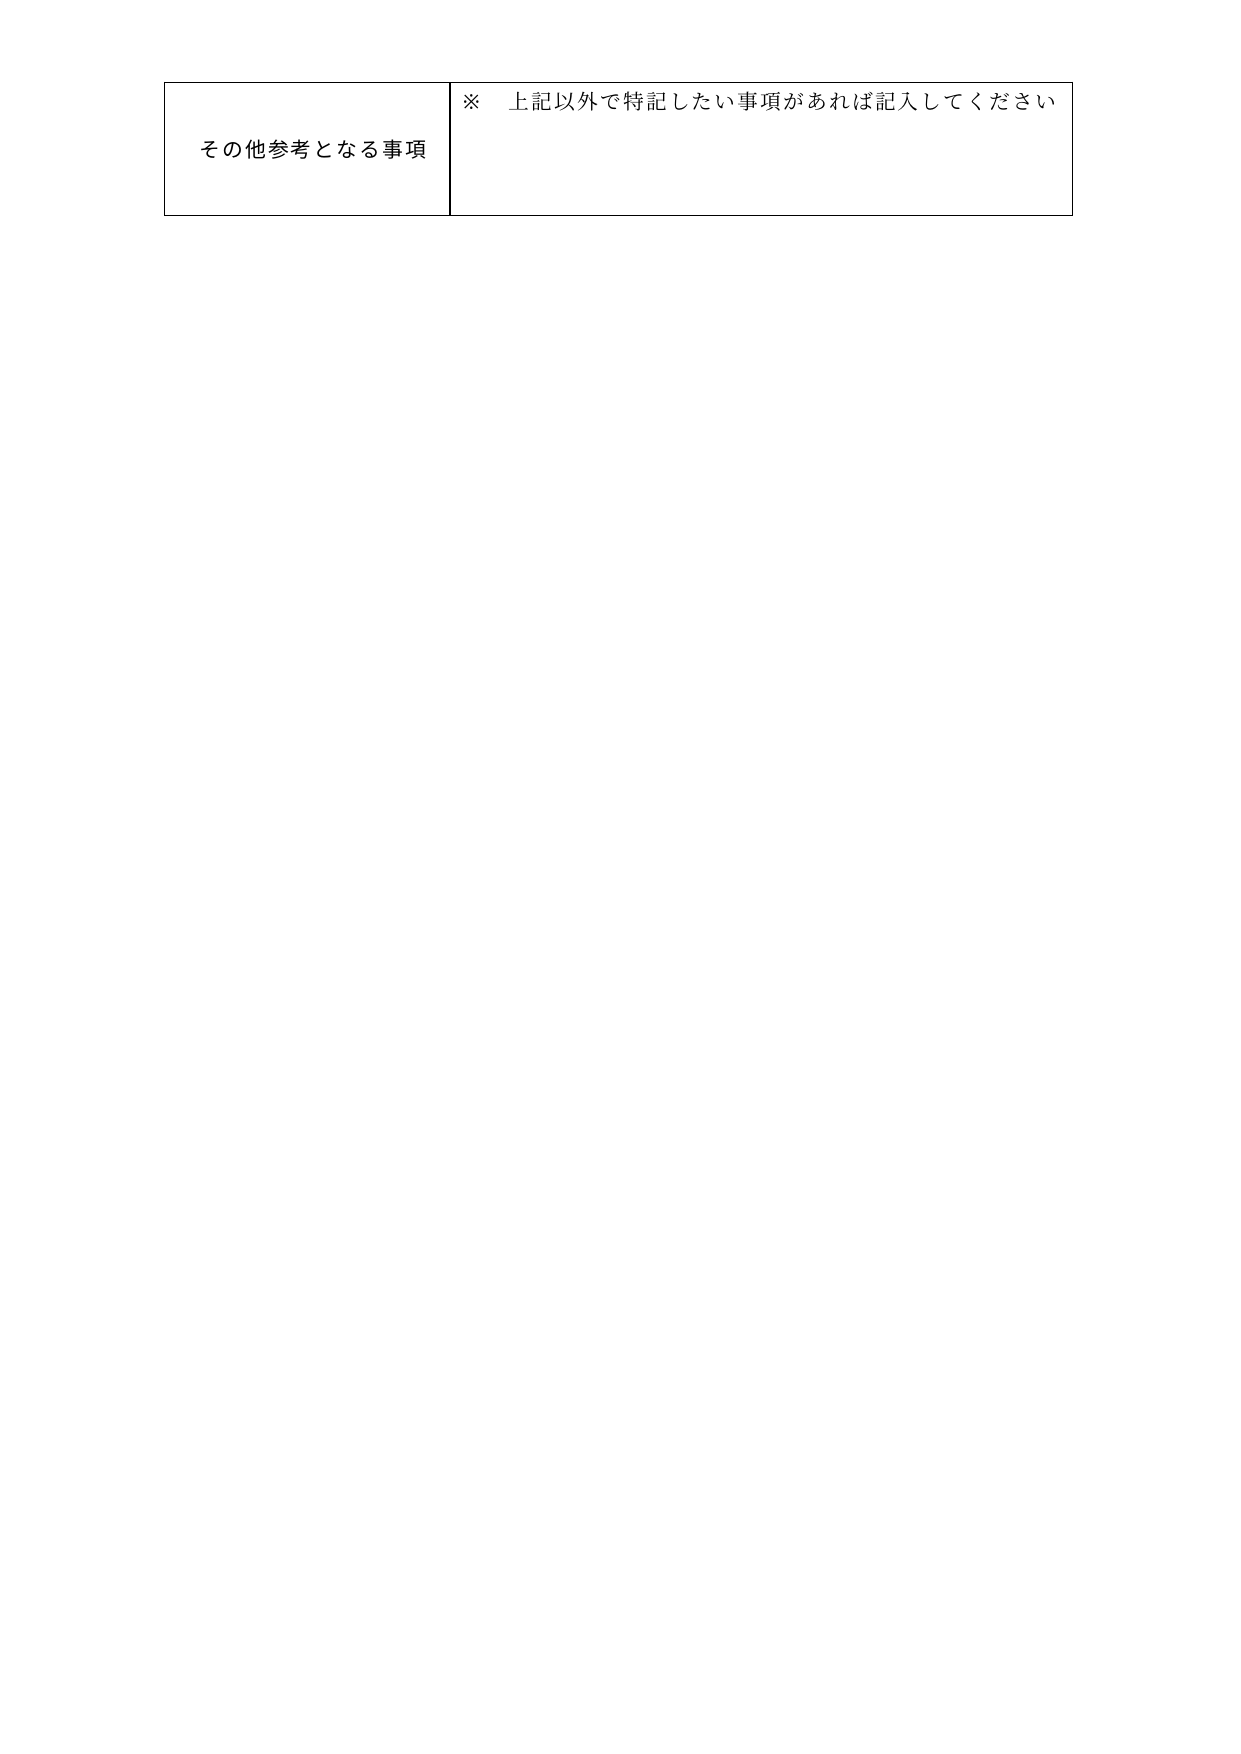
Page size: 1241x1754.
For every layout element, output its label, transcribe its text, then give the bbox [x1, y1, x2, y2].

table_cell ※ 上記以外で特記したい事項があれば記入してください [451, 83, 1072, 215]
table_cell その他参考となる事項 [165, 83, 449, 215]
